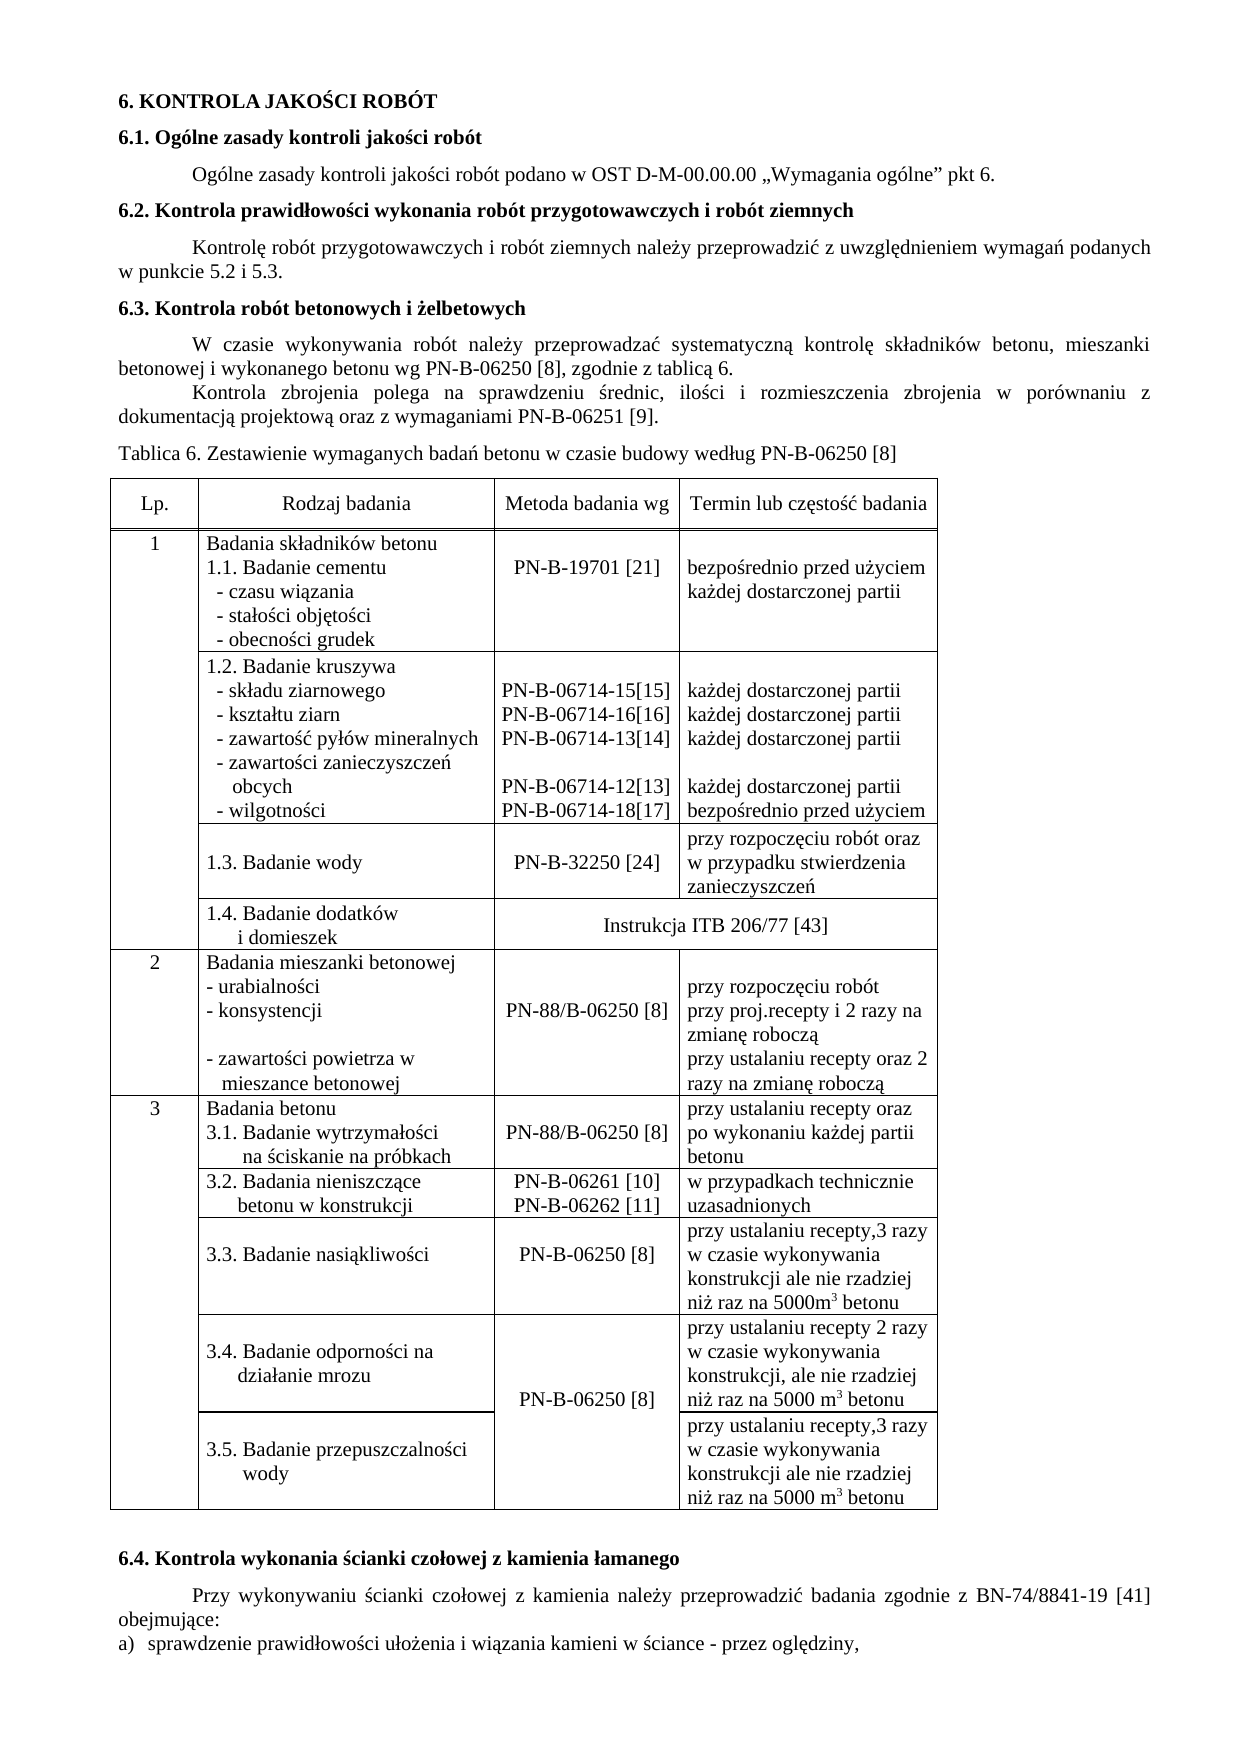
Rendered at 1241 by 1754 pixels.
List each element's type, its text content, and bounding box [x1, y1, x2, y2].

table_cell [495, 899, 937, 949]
text 6.4. Kontrola wykonania ścianki czołowej z kamienia łamanego [118, 1546, 1152, 1570]
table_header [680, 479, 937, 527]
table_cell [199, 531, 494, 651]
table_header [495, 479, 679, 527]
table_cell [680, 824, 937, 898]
text 6. KONTROLA JAKOŚCI ROBÓT [118, 89, 1152, 113]
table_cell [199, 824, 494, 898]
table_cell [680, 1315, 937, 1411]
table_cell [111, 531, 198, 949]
text 6.1. Ogólne zasady kontroli jakości robót [118, 125, 1152, 149]
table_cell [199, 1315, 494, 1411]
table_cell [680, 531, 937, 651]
text W czasie wykonywania robót należy przeprowadzać systematyczną kontrolę składników betonu, mieszanki betonowej i wykonanego betonu wg PN-B-06250 [8], zgodnie z tablicą 6. [118, 332, 1152, 380]
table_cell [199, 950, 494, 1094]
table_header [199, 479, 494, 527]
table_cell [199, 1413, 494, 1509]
text 6.2. Kontrola prawidłowości wykonania robót przygotowawczych i robót ziemnych [118, 198, 1152, 222]
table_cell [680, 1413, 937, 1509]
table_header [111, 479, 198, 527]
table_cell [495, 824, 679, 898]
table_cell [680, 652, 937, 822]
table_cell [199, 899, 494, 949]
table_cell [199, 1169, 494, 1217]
text Kontrolę robót przygotowawczych i robót ziemnych należy przeprowadzić z uwzględnieniem wymagań podanych w punkcie 5.2 i 5.3. [118, 235, 1152, 283]
text Kontrola zbrojenia polega na sprawdzeniu średnic, ilości i rozmieszczenia zbrojenia w porównaniu z dokumentacją projektową oraz z wymaganiami PN-B-06251 [9]. [118, 380, 1152, 428]
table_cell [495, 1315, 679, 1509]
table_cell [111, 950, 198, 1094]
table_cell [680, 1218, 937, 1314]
text Ogólne zasady kontroli jakości robót podano w OST D-M-00.00.00 „Wymagania ogólne” pkt 6. [118, 162, 1152, 186]
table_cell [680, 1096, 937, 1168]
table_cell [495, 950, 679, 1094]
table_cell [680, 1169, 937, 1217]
list sprawdzenie prawidłowości ułożenia i wiązania kamieni w ściance - przez oględziny, [118, 1631, 1152, 1655]
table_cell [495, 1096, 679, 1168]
text 6.3. Kontrola robót betonowych i żelbetowych [118, 296, 1152, 319]
text Tablica 6. Zestawienie wymaganych badań betonu w czasie budowy według PN-B-06250 [8] [118, 441, 1152, 465]
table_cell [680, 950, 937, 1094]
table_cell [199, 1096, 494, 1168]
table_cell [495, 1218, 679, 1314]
text Przy wykonywaniu ścianki czołowej z kamienia należy przeprowadzić badania zgodnie z BN-74/8841-19 [41] obejmujące: [118, 1583, 1152, 1631]
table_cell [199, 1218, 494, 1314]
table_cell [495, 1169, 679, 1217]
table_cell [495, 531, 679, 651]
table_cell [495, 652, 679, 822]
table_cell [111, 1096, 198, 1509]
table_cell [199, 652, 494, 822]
